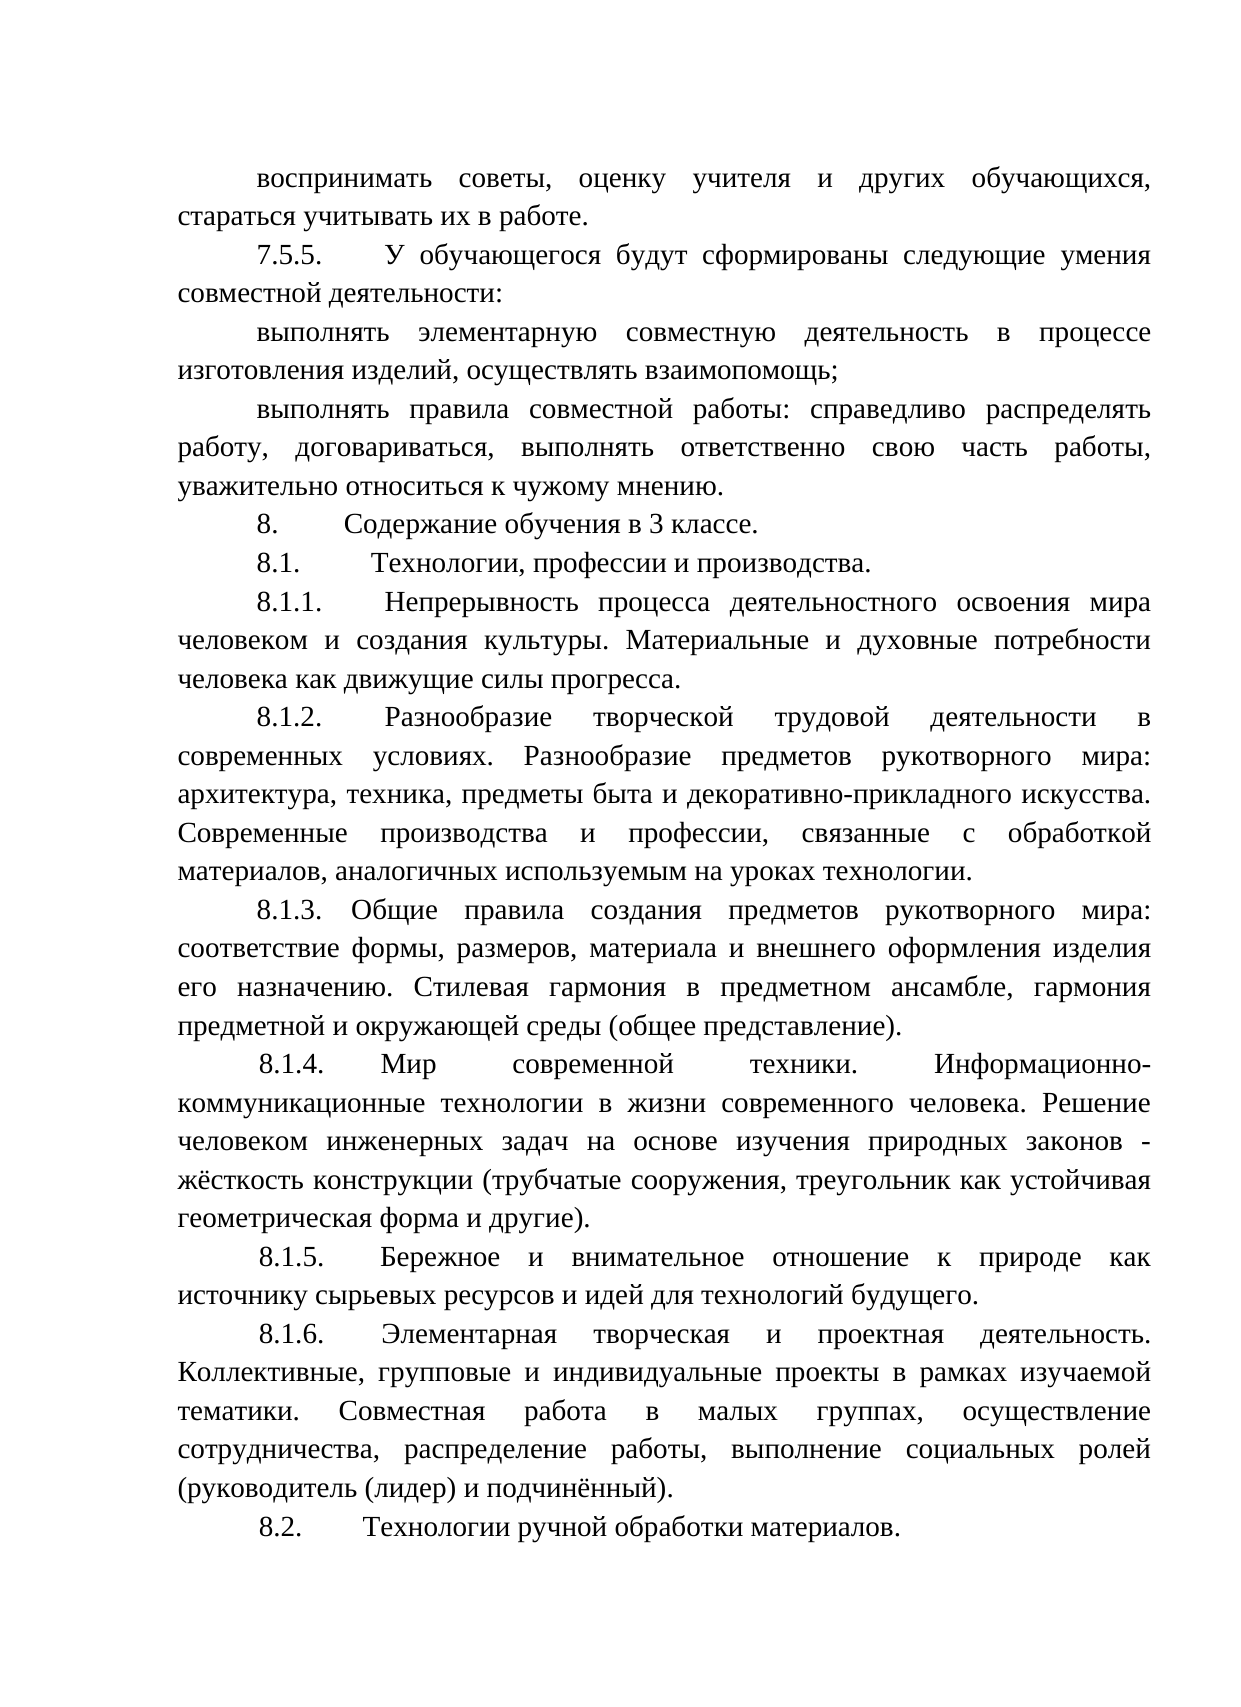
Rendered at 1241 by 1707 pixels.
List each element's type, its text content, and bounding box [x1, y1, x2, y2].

list Содержание обучения в 3 классе. [177, 507, 1152, 540]
text выполнять правила совместной работы: справедливо распределять работу, договариваться, выполнять ответственно свою часть работы, уважительно относиться к чужому мнению. [177, 391, 1152, 502]
list Бережное и внимательное отношение к природе как источнику сырьевых ресурсов и идей для технологий будущего. [177, 1239, 1152, 1311]
list Технологии ручной обработки материалов. [177, 1509, 1152, 1542]
list Технологии, профессии и производства. [177, 545, 1152, 579]
text выполнять элементарную совместную деятельность в процессе изготовления изделий, осуществлять взаимопомощь; [177, 314, 1152, 386]
text воспринимать советы, оценку учителя и других обучающихся, стараться учитывать их в работе. [177, 160, 1152, 232]
list Разнообразие творческой трудовой деятельности в современных условиях. Разнообразие предметов рукотворного мира: архитектура, техника, предметы быта и декоративно-прикладного искусства. Современные производства и профессии, связанные с обработкой материалов, аналогичных используемым на уроках технологии. [177, 699, 1152, 887]
list У обучающегося будут сформированы следующие умения совместной деятельности: [177, 237, 1152, 309]
list Элементарная творческая и проектная деятельность. Коллективные, групповые и индивидуальные проекты в рамках изучаемой тематики. Совместная работа в малых группах, осуществление сотрудничества, распределение работы, выполнение социальных ролей (руководитель (лидер) и подчинённый). [177, 1316, 1152, 1504]
list Непрерывность процесса деятельностного освоения мира человеком и создания культуры. Материальные и духовные потребности человека как движущие силы прогресса. [177, 584, 1152, 694]
list Общие правила создания предметов рукотворного мира: соответствие формы, размеров, материала и внешнего оформления изделия его назначению. Стилевая гармония в предметном ансамбле, гармония предметной и окружающей среды (общее представление). [177, 892, 1152, 1041]
list Мир современной техники. Информационно-коммуникационные технологии в жизни современного человека. Решение человеком инженерных задач на основе изучения природных законов - жёсткость конструкции (трубчатые сооружения, треугольник как устойчивая геометрическая форма и другие). [177, 1046, 1152, 1234]
